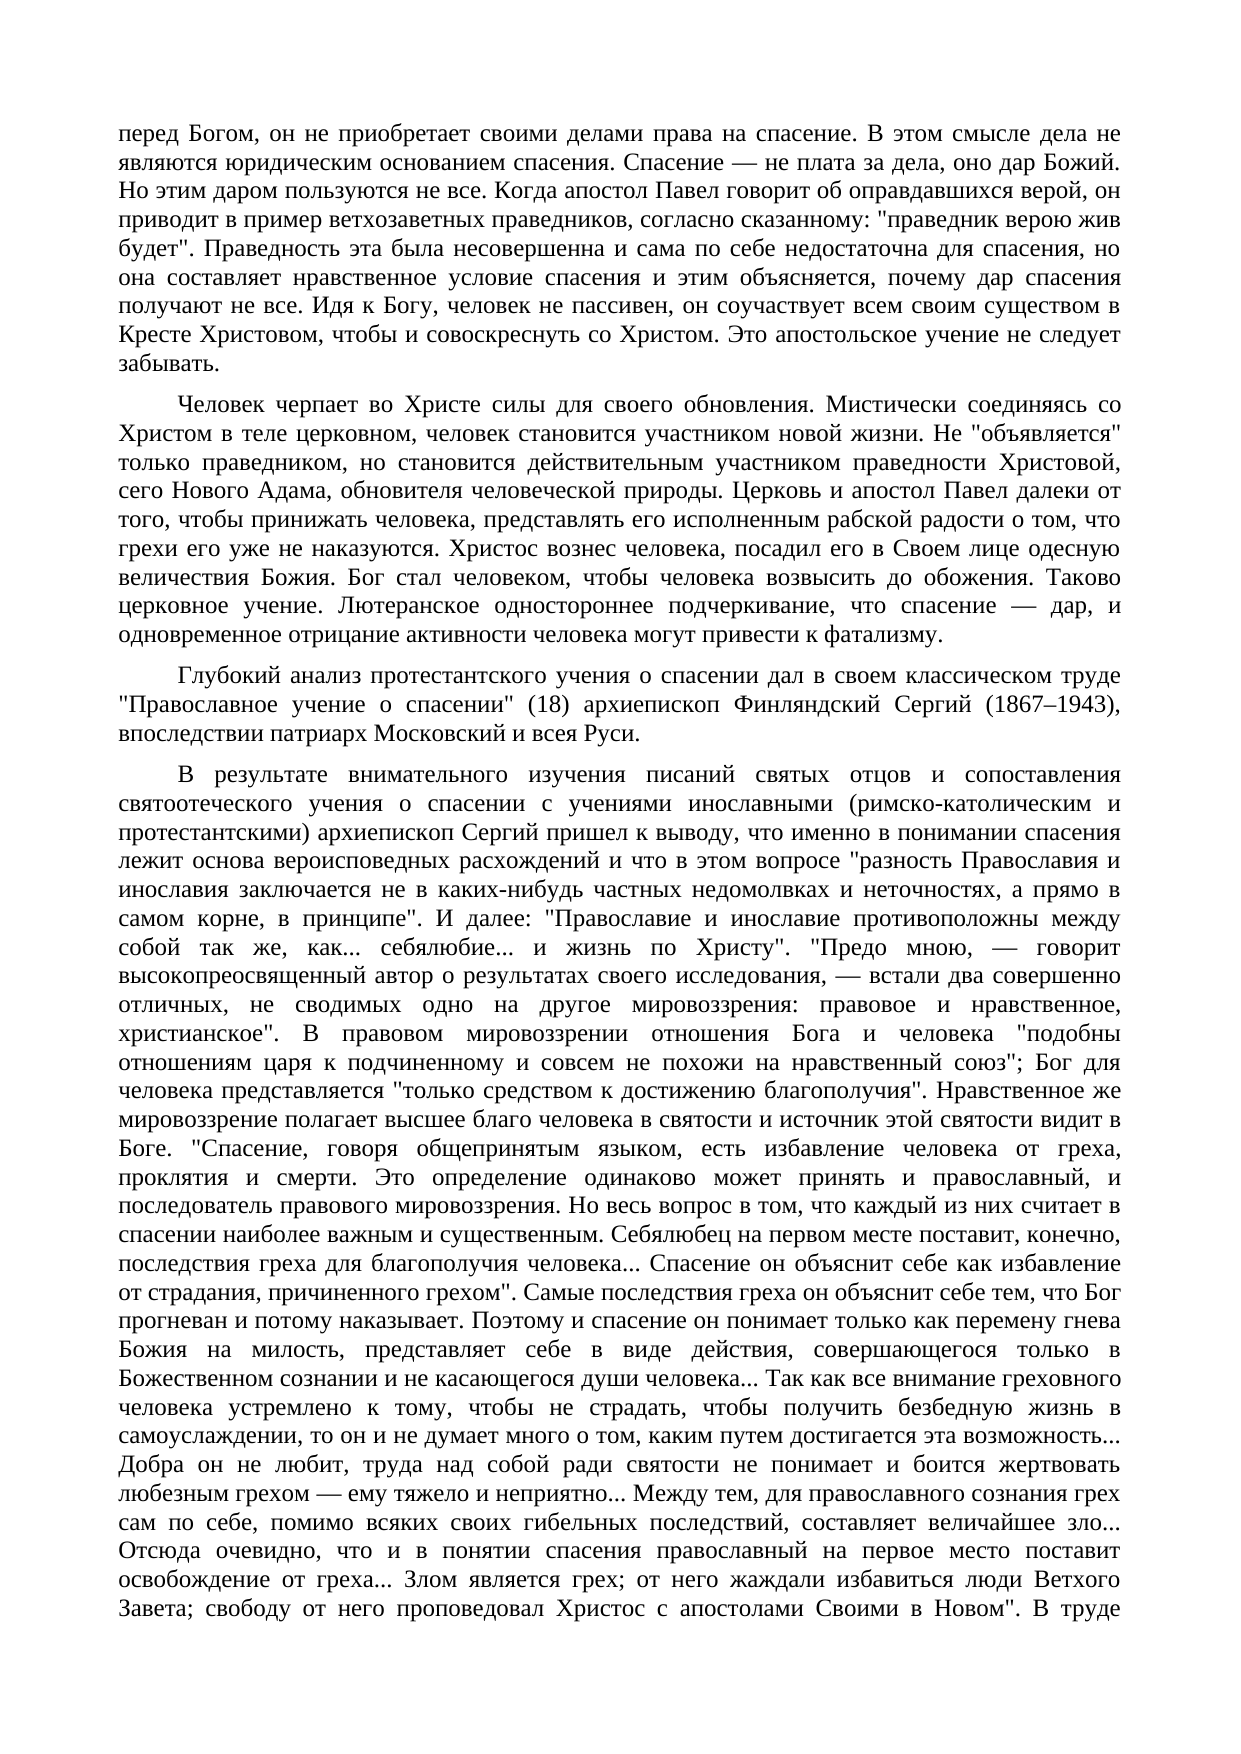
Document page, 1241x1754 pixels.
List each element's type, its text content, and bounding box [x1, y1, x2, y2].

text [118, 759, 1122, 1622]
text Человек черпает во Христе силы для своего обновления. Мистически соединяясь со Христом в теле церковном, человек становится участником новой жизни. Не "объявляется" только праведником, но становится действительным участником праведности Христовой, сего Нового Адама, обновителя человеческой природы. Церковь и апостол Павел далеки от того, чтобы принижать человека, представлять его исполненным рабской радости о том, что грехи его уже не наказуются. Христос вознес человека, посадил его в Своем лице одесную величествия Божия. Бог стал человеком, чтобы человека возвысить до обожения. Таково церковное учение. Лютеранское одностороннее подчеркивание, что спасение — дар, и одновременное отрицание активности человека могут привести к фатализму. [118, 389, 1122, 648]
text Глубокий анализ протестантского учения о спасении дал в своем классическом труде "Православное учение о спасении" (18) архиепископ Финляндский Сергий (1867–1943), впоследствии патриарх Московский и всея Руси. [118, 661, 1122, 747]
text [118, 118, 1122, 377]
